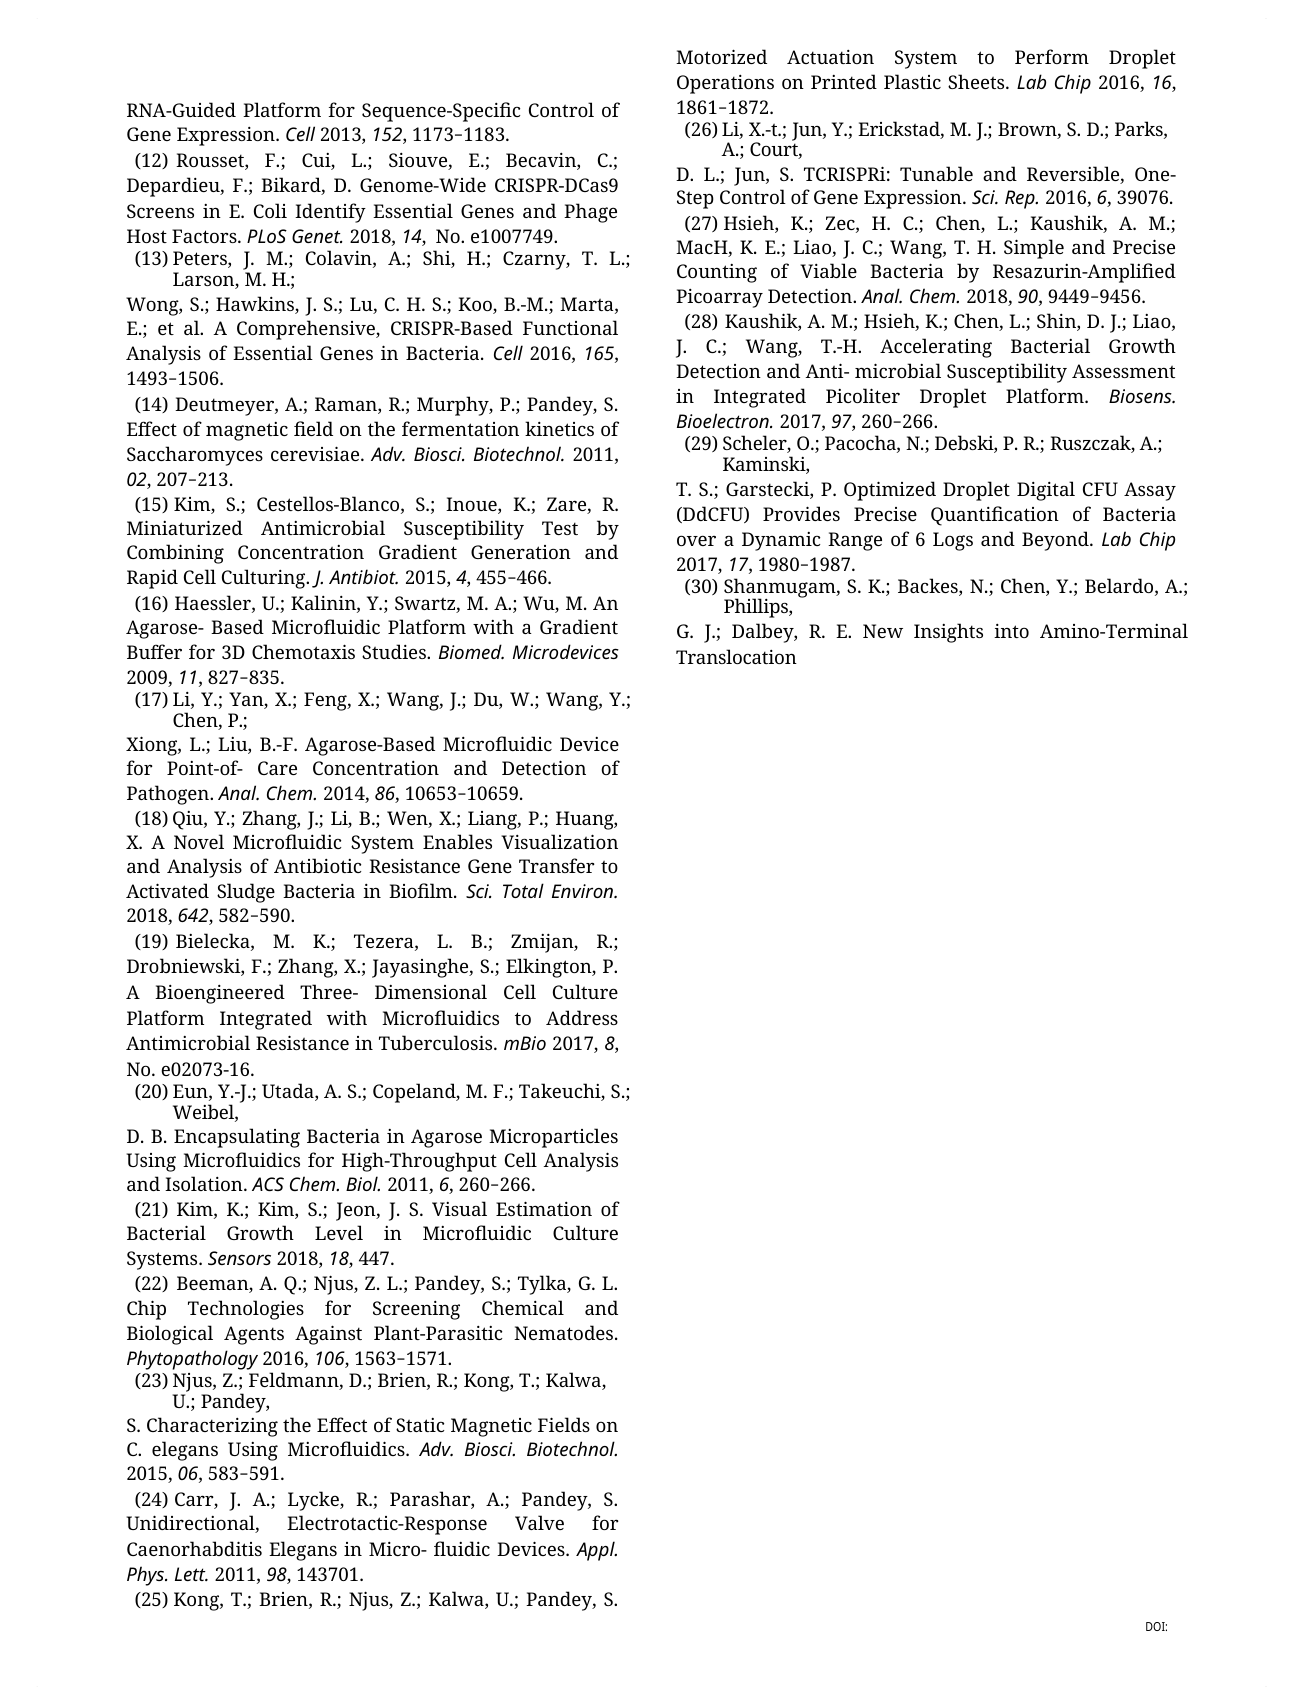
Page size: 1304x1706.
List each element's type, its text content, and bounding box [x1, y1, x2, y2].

list Carr, J. A.; Lycke, R.; Parashar, A.; Pandey, S. Unidirectional, Electrotactic-Response Valve for Caenorhabditis Elegans in Micro- fluidic Devices. Appl. Phys. Lett. 2011, 98, 143701. [126, 1486, 619, 1586]
list Kong, T.; Brien, R.; Njus, Z.; Kalwa, U.; Pandey, S. Motorized Actuation System to Perform Droplet Operations on Printed Plastic Sheets. Lab Chip 2016, 16, 1861−1872. [676, 44, 1176, 119]
text G. J.; Dalbey, R. E. New Insights into Amino-Terminal Translocation [676, 619, 1188, 670]
list Bielecka, M. K.; Tezera, L. B.; Zmijan, R.; Drobniewski, F.; Zhang, X.; Jayasinghe, S.; Elkington, P. A Bioengineered Three- Dimensional Cell Culture Platform Integrated with Microfluidics to Address Antimicrobial Resistance in Tuberculosis. mBio 2017, 8, No. e02073-16. [126, 928, 619, 1081]
text Xiong, L.; Liu, B.-F. Agarose-Based Microfluidic Device for Point-of- Care Concentration and Detection of Pathogen. Anal. Chem. 2014, 86, 10653−10659. [126, 733, 619, 805]
list Li, X.-t.; Jun, Y.; Erickstad, M. J.; Brown, S. D.; Parks, A.; Court, [684, 119, 1188, 161]
text S. Characterizing the Effect of Static Magnetic Fields on C. elegans Using Microfluidics. Adv. Biosci. Biotechnol. 2015, 06, 583−591. [126, 1413, 619, 1486]
text D. B. Encapsulating Bacteria in Agarose Microparticles Using Microfluidics for High-Throughput Cell Analysis and Isolation. ACS Chem. Biol. 2011, 6, 260−266. [126, 1124, 619, 1197]
list Beeman, A. Q.; Njus, Z. L.; Pandey, S.; Tylka, G. L. Chip Technologies for Screening Chemical and Biological Agents Against Plant-Parasitic Nematodes. Phytopathology 2016, 106, 1563−1571. [126, 1271, 619, 1371]
list Li, Y.; Yan, X.; Feng, X.; Wang, J.; Du, W.; Wang, Y.; Chen, P.; [134, 690, 631, 731]
list Shanmugam, S. K.; Backes, N.; Chen, Y.; Belardo, A.; Phillips, [684, 577, 1188, 618]
list Deutmeyer, A.; Raman, R.; Murphy, P.; Pandey, S. Effect of magnetic field on the fermentation kinetics of Saccharomyces cerevisiae. Adv. Biosci. Biotechnol. 2011, 02, 207−213. [126, 391, 619, 492]
text T. S.; Garstecki, P. Optimized Droplet Digital CFU Assay (DdCFU) Provides Precise Quantification of Bacteria over a Dynamic Range of 6 Logs and Beyond. Lab Chip 2017, 17, 1980−1987. [676, 476, 1176, 577]
list Hsieh, K.; Zec, H. C.; Chen, L.; Kaushik, A. M.; MacH, K. E.; Liao, J. C.; Wang, T. H. Simple and Precise Counting of Viable Bacteria by Resazurin-Amplified Picoarray Detection. Anal. Chem. 2018, 90, 9449−9456. [676, 210, 1176, 309]
text D. L.; Jun, S. TCRISPRi: Tunable and Reversible, One-Step Control of Gene Expression. Sci. Rep. 2016, 6, 39076. [676, 162, 1176, 210]
list Scheler, O.; Pacocha, N.; Debski, P. R.; Ruszczak, A.; Kaminski, [684, 434, 1188, 476]
text Wong, S.; Hawkins, J. S.; Lu, C. H. S.; Koo, B.-M.; Marta, E.; et al. A Comprehensive, CRISPR-Based Functional Analysis of Essential Genes in Bacteria. Cell 2016, 165, 1493−1506. [126, 291, 619, 391]
list Njus, Z.; Feldmann, D.; Brien, R.; Kong, T.; Kalwa, U.; Pandey, [134, 1371, 631, 1412]
list Haessler, U.; Kalinin, Y.; Swartz, M. A.; Wu, M. An Agarose- Based Microfluidic Platform with a Gradient Buffer for 3D Chemotaxis Studies. Biomed. Microdevices 2009, 11, 827−835. [126, 590, 619, 690]
list Kim, K.; Kim, S.; Jeon, J. S. Visual Estimation of Bacterial Growth Level in Microfluidic Culture Systems. Sensors 2018, 18, 447. [126, 1197, 619, 1271]
list Kim, S.; Cestellos-Blanco, S.; Inoue, K.; Zare, R. Miniaturized Antimicrobial Susceptibility Test by Combining Concentration Gradient Generation and Rapid Cell Culturing. J. Antibiot. 2015, 4, 455−466. [126, 492, 619, 590]
list Rousset, F.; Cui, L.; Siouve, E.; Becavin, C.; Depardieu, F.; Bikard, D. Genome-Wide CRISPR-DCas9 Screens in E. Coli Identify Essential Genes and Phage Host Factors. PLoS Genet. 2018, 14, No. e1007749. [126, 147, 619, 249]
list Peters, J. M.; Colavin, A.; Shi, H.; Czarny, T. L.; Larson, M. H.; [134, 249, 631, 290]
list Kong, T.; Brien, R.; Njus, Z.; Kalwa, U.; Pandey, S. Motorized Actuation System to Perform Droplet Operations on Printed Plastic Sheets. Lab Chip 2016, 16, 1861−1872. [126, 1586, 619, 1611]
text RNA-Guided Platform for Sequence-Specific Control of Gene Expression. Cell 2013, 152, 1173−1183. [126, 99, 619, 147]
list Eun, Y.-J.; Utada, A. S.; Copeland, M. F.; Takeuchi, S.; Weibel, [134, 1081, 631, 1123]
list Kaushik, A. M.; Hsieh, K.; Chen, L.; Shin, D. J.; Liao, J. C.; Wang, T.-H. Accelerating Bacterial Growth Detection and Anti- microbial Susceptibility Assessment in Integrated Picoliter Droplet Platform. Biosens. Bioelectron. 2017, 97, 260−266. [676, 309, 1176, 434]
list Qiu, Y.; Zhang, J.; Li, B.; Wen, X.; Liang, P.; Huang, X. A Novel Microfluidic System Enables Visualization and Analysis of Antibiotic Resistance Gene Transfer to Activated Sludge Bacteria in Biofilm. Sci. Total Environ. 2018, 642, 582−590. [126, 805, 619, 928]
